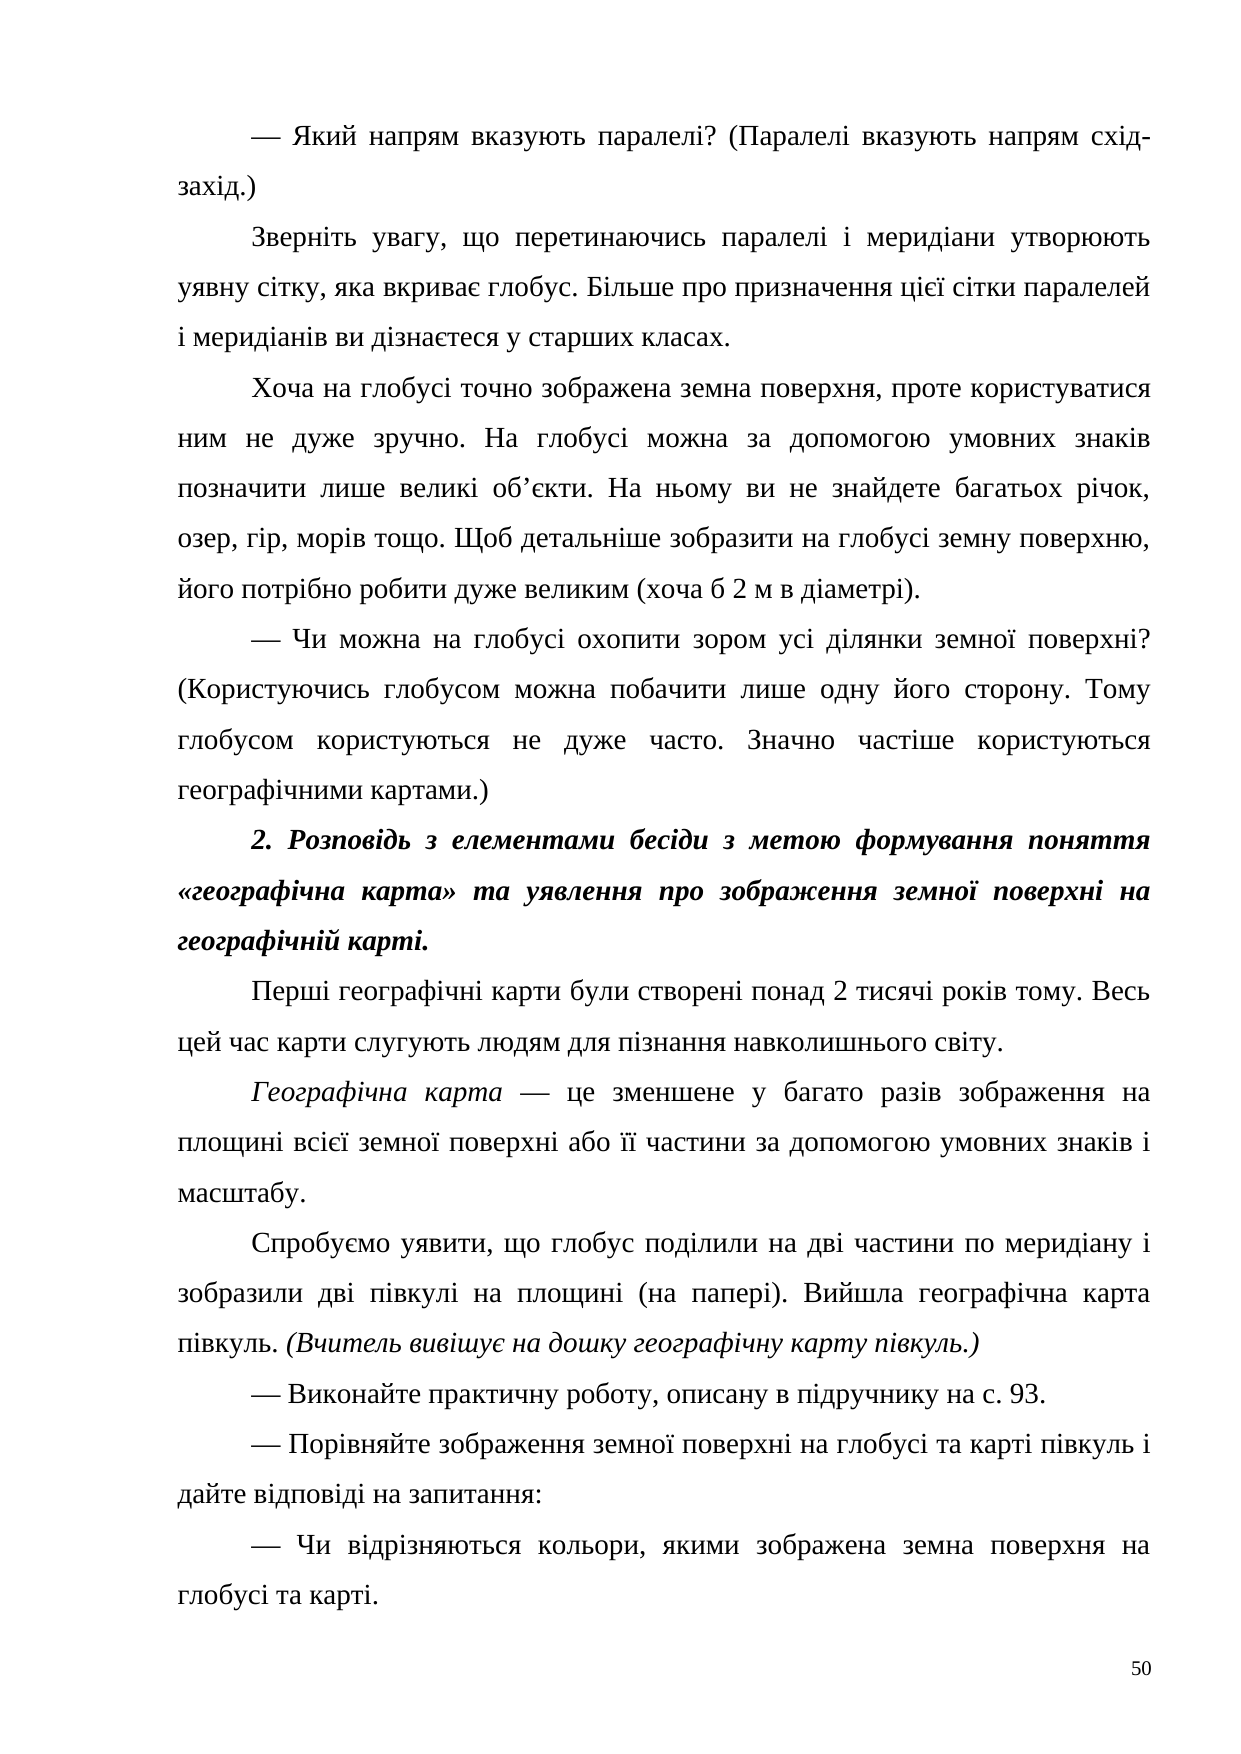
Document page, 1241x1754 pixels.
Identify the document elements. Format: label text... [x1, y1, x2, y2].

subtitle 2. Розповідь з елементами бесіди з метою формування поняття «географічна карта» та уявлення про зображення земної поверхні на географічній карті. [177, 822, 1152, 957]
text Спробуємо уявити, що глобус поділили на дві частини по меридіану і зобразили дві півкулі на площині (на папері). Вийшла географічна карта півкуль. (Вчитель вивішує на дошку географічну карту півкуль.) [177, 1225, 1152, 1359]
text — Чи можна на глобусі охопити зором усі ділянки земної поверхні? (Користуючись глобусом можна побачити лише одну його сторону. Тому глобусом користуються не дуже часто. Значно частіше користуються географічними картами.) [177, 621, 1152, 806]
text — Виконайте практичну роботу, описану в підручнику на с. 93. [177, 1376, 1152, 1409]
text Перші географічні карти були створені понад 2 тисячі років тому. Весь цей час карти слугують людям для пізнання навколишнього світу. [177, 973, 1152, 1057]
text Зверніть увагу, що перетинаючись паралелі і меридіани утворюють уявну сітку, яка вкриває глобус. Більше про призначення цієї сітки паралелей і меридіанів ви дізнаєтеся у старших класах. [177, 219, 1152, 353]
text — Який напрям вказують паралелі? (Паралелі вказують напрям схід-захід.) [177, 118, 1152, 202]
text Географічна карта — це зменшене у багато разів зображення на площині всієї земної поверхні або її частини за допомогою умовних знаків і масштабу. [177, 1074, 1152, 1208]
text — Порівняйте зображення земної поверхні на глобусі та карті півкуль і дайте відповіді на запитання: [177, 1426, 1152, 1510]
text — Чи відрізняються кольори, якими зображена земна поверхня на глобусі та карті. [177, 1527, 1152, 1611]
text Хоча на глобусі точно зображена земна поверхня, проте користуватися ним не дуже зручно. На глобусі можна за допомогою умовних знаків позначити лише великі об’єкти. На ньому ви не знайдете багатьох річок, озер, гір, морів тощо. Щоб детальніше зобразити на глобусі земну поверхню, його потрібно робити дуже великим (хоча б 2 м в діаметрі). [177, 370, 1152, 604]
